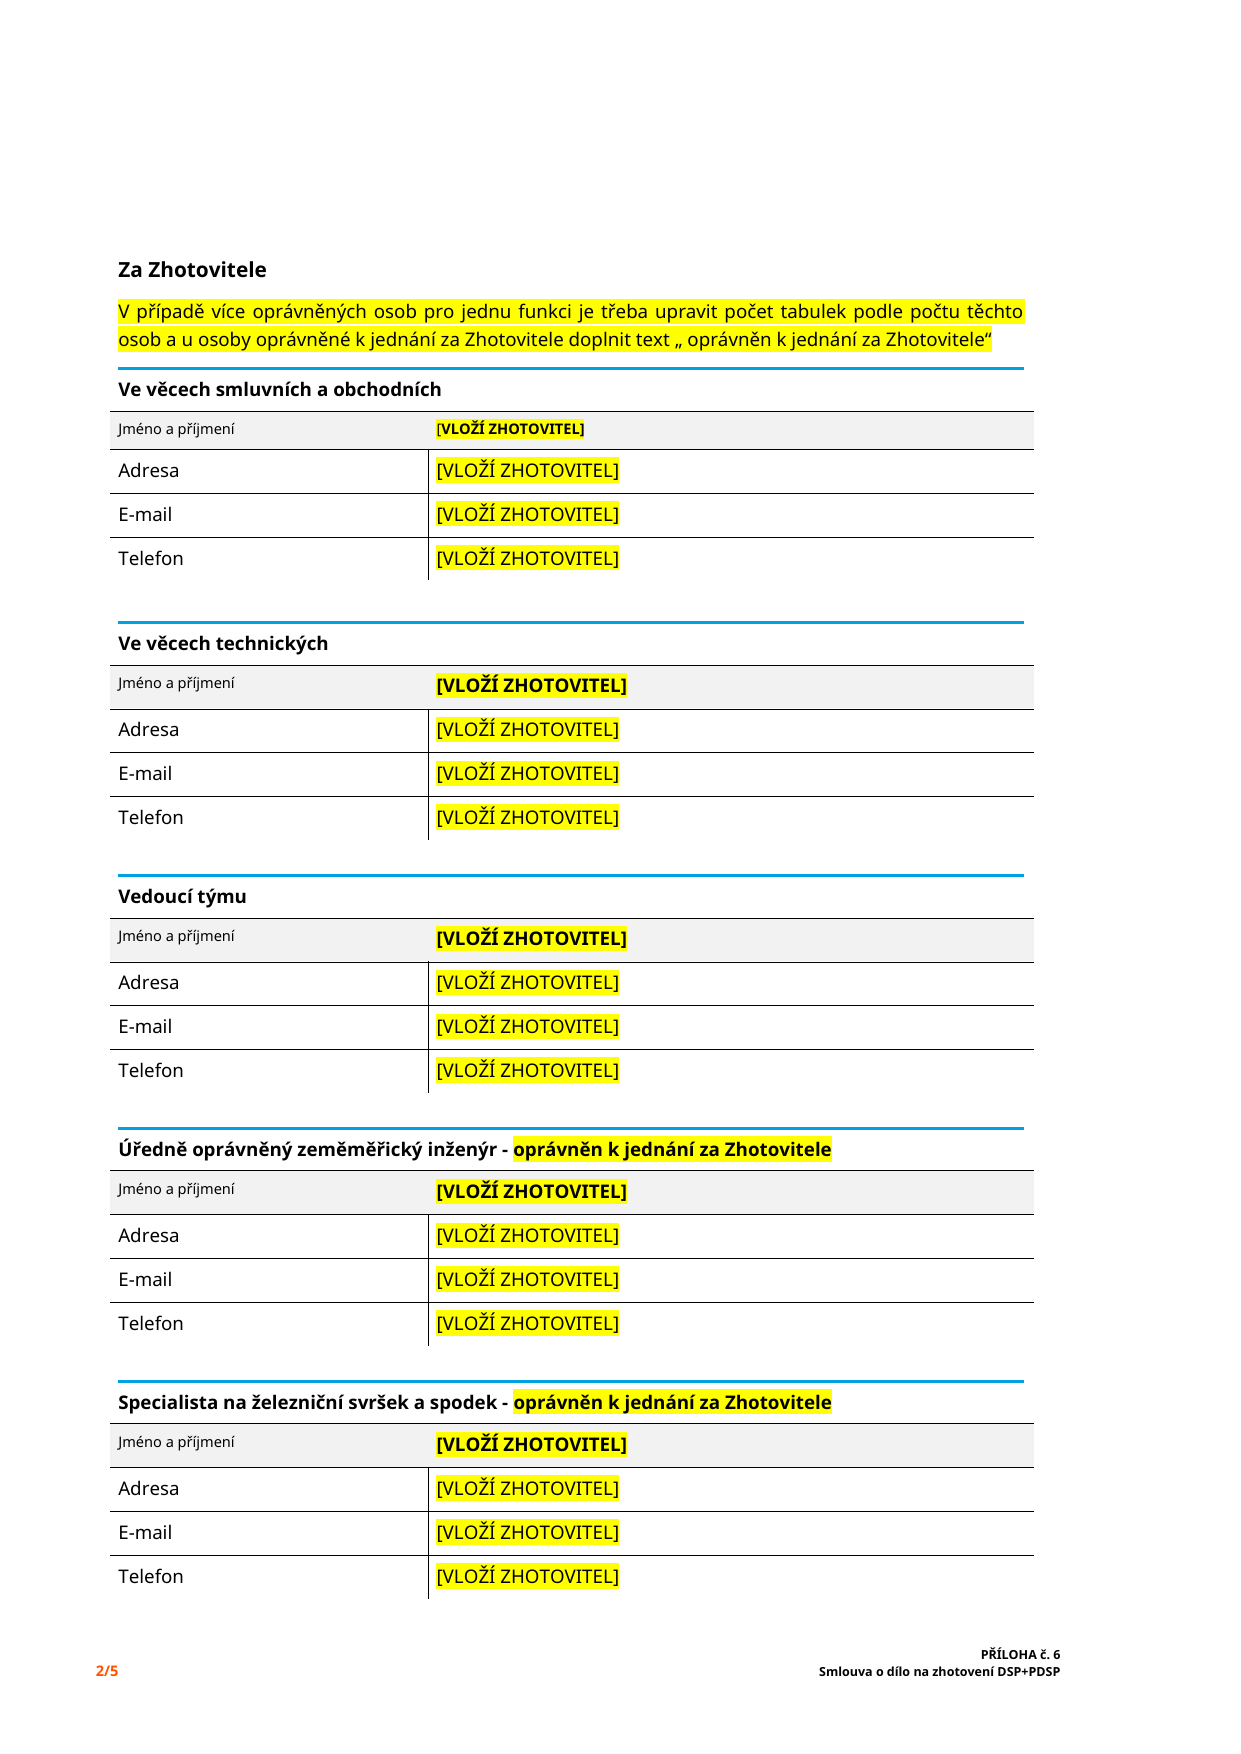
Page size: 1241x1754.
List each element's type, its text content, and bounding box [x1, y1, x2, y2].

text Za Zhotovitele [118, 255, 1024, 283]
table_cell [VLOŽÍ ZHOTOVITEL] [429, 494, 1034, 537]
table_cell E-mail [110, 1259, 428, 1302]
table_header [VLOŽÍ ZHOTOVITEL] [428, 1171, 1034, 1214]
text Vedoucí týmu [118, 877, 1024, 909]
text Specialista na železniční svršek a spodek - oprávněn k jednání za Zhotovitele [118, 1383, 1024, 1414]
table_cell Adresa [110, 710, 428, 752]
table_cell Telefon [110, 1556, 428, 1599]
table_header Jméno a příjmení [110, 412, 428, 449]
table_cell Adresa [110, 450, 428, 493]
table_header [VLOŽÍ ZHOTOVITEL] [428, 919, 1034, 961]
table_cell [VLOŽÍ ZHOTOVITEL] [429, 1259, 1034, 1302]
table_cell [VLOŽÍ ZHOTOVITEL] [429, 1006, 1034, 1049]
table_cell Adresa [110, 963, 428, 1005]
table_cell [VLOŽÍ ZHOTOVITEL] [429, 963, 1034, 1005]
text Úředně oprávněný zeměměřický inženýr - oprávněn k jednání za Zhotovitele [118, 1130, 1024, 1162]
table_cell E-mail [110, 494, 428, 537]
table_cell Telefon [110, 797, 428, 840]
table_cell E-mail [110, 753, 428, 796]
text Ve věcech smluvních a obchodních [118, 370, 1024, 402]
table_cell Telefon [110, 1303, 428, 1346]
table_cell Adresa [110, 1215, 428, 1258]
table_cell [VLOŽÍ ZHOTOVITEL] [429, 1215, 1034, 1258]
table_cell [VLOŽÍ ZHOTOVITEL] [429, 1468, 1034, 1511]
table_header Jméno a příjmení [110, 1424, 428, 1467]
table_header [VLOŽÍ ZHOTOVITEL] [428, 1424, 1034, 1467]
table_cell [VLOŽÍ ZHOTOVITEL] [429, 1556, 1034, 1599]
text V případě více oprávněných osob pro jednu funkci je třeba upravit počet tabulek podle počtu těchto osob a u osoby oprávněné k jednání za Zhotovitele doplnit text „ oprávněn k jednání za Zhotovitele“ [118, 324, 1024, 352]
table_cell Telefon [110, 538, 428, 580]
table_cell [VLOŽÍ ZHOTOVITEL] [429, 710, 1034, 752]
table_cell E-mail [110, 1512, 428, 1555]
table_cell [VLOŽÍ ZHOTOVITEL] [429, 450, 1034, 493]
table_cell [VLOŽÍ ZHOTOVITEL] [429, 538, 1034, 580]
table_header Jméno a příjmení [110, 919, 428, 961]
table_header Jméno a příjmení [110, 1171, 428, 1214]
table_cell [VLOŽÍ ZHOTOVITEL] [429, 797, 1034, 840]
table_cell [VLOŽÍ ZHOTOVITEL] [429, 1303, 1034, 1346]
text Ve věcech technických [118, 624, 1024, 656]
table_header [VLOŽÍ ZHOTOVITEL] [428, 412, 1034, 449]
table_cell Telefon [110, 1050, 428, 1093]
table_cell E-mail [110, 1006, 428, 1049]
table_cell [VLOŽÍ ZHOTOVITEL] [429, 1050, 1034, 1093]
table_cell [VLOŽÍ ZHOTOVITEL] [429, 753, 1034, 796]
table_header [VLOŽÍ ZHOTOVITEL] [428, 666, 1034, 708]
table_header Jméno a příjmení [110, 666, 428, 708]
table_cell [VLOŽÍ ZHOTOVITEL] [429, 1512, 1034, 1555]
table_cell Adresa [110, 1468, 428, 1511]
